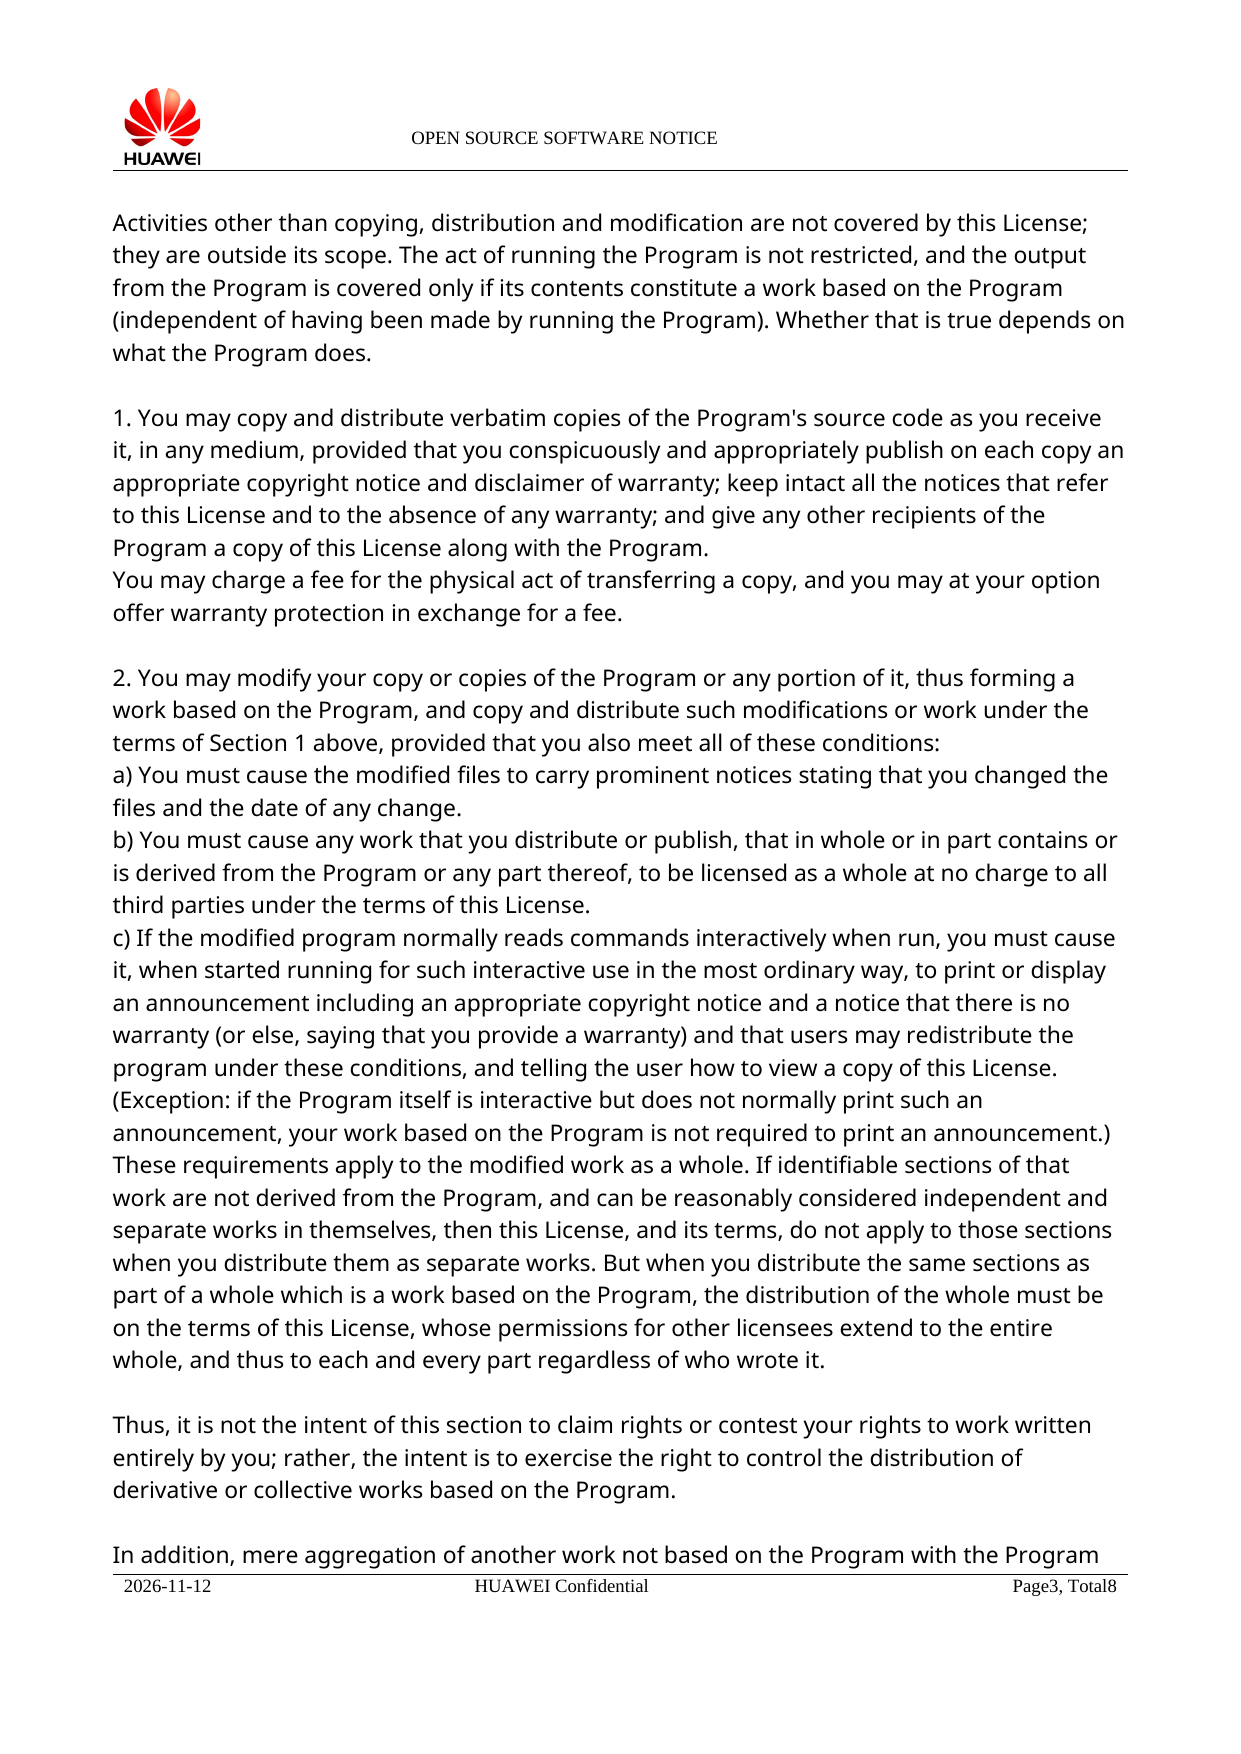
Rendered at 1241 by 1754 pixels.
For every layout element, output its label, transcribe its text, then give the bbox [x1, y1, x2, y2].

text a) You must cause the modified files to carry prominent notices stating that you changed the files and the date of any change. [112, 759, 1128, 824]
text You may charge a fee for the physical act of transferring a copy, and you may at your option offer warranty protection in exchange for a fee. [112, 564, 1128, 629]
text c) If the modified program normally reads commands interactively when run, you must cause it, when started running for such interactive use in the most ordinary way, to print or display an announcement including an appropriate copyright notice and a notice that there is no warranty (or else, saying that you provide a warranty) and that users may redistribute the program under these conditions, and telling the user how to view a copy of this License. (Exception: if the Program itself is interactive but does not normally print such an announcement, your work based on the Program is not required to print an announcement.) [112, 921, 1128, 1149]
text Activities other than copying, distribution and modification are not covered by this License; they are outside its scope. The act of running the Program is not restricted, and the output from the Program is covered only if its contents constitute a work based on the Program (independent of having been made by running the Program). Whether that is true depends on what the Program does. [112, 206, 1128, 369]
text b) You must cause any work that you distribute or publish, that in whole or in part contains or is derived from the Program or any part thereof, to be licensed as a whole at no charge to all third parties under the terms of this License. [112, 824, 1128, 921]
text Thus, it is not the intent of this section to claim rights or contest your rights to work written entirely by you; rather, the intent is to exercise the right to control the distribution of derivative or collective works based on the Program. [112, 1409, 1128, 1506]
text These requirements apply to the modified work as a whole. If identifiable sections of that work are not derived from the Program, and can be reasonably considered independent and separate works in themselves, then this License, and its terms, do not apply to those sections when you distribute them as separate works. But when you distribute the same sections as part of a whole which is a work based on the Program, the distribution of the whole must be on the terms of this License, whose permissions for other licensees extend to the entire whole, and thus to each and every part regardless of who wrote it. [112, 1149, 1128, 1376]
text 1. You may copy and distribute verbatim copies of the Program's source code as you receive it, in any medium, provided that you conspicuously and appropriately publish on each copy an appropriate copyright notice and disclaimer of warranty; keep intact all the notices that refer to this License and to the absence of any warranty; and give any other recipients of the Program a copy of this License along with the Program. [112, 401, 1128, 564]
text 2. You may modify your copy or copies of the Program or any portion of it, thus forming a work based on the Program, and copy and distribute such modifications or work under the terms of Section 1 above, provided that you also meet all of these conditions: [112, 661, 1128, 759]
picture [124, 88, 201, 165]
